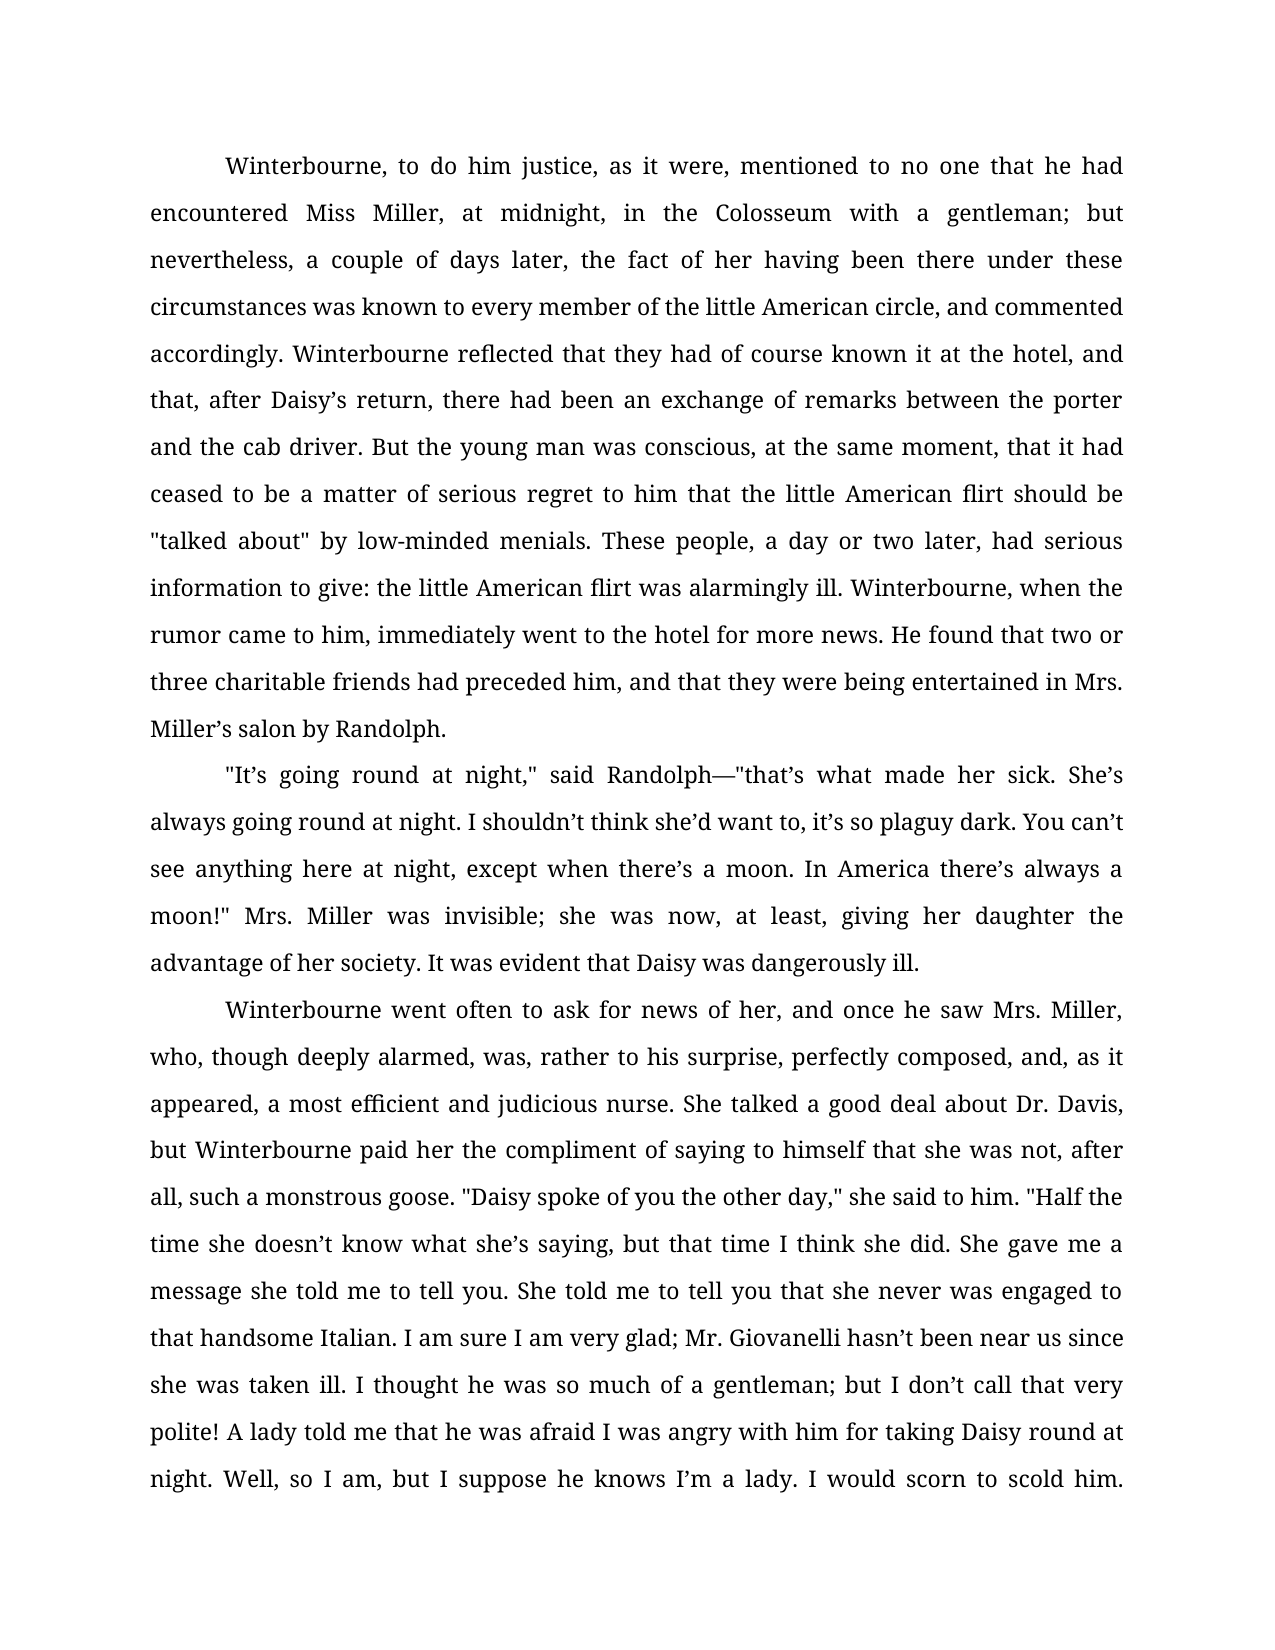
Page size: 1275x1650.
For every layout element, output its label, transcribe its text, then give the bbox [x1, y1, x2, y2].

text Winterbourne, to do him justice, as it were, mentioned to no one that he had encountered Miss Miller, at midnight, in the Colosseum with a gentleman; but nevertheless, a couple of days later, the fact of her having been there under these circumstances was known to every member of the little American circle, and commented accordingly. Winterbourne reflected that they had of course known it at the hotel, and that, after Daisy’s return, there had been an exchange of remarks between the porter and the cab driver. But the young man was conscious, at the same moment, that it had ceased to be a matter of serious regret to him that the little American flirt should be "talked about" by low-minded menials. These people, a day or two later, had serious information to give: the little American flirt was alarmingly ill. Winterbourne, when the rumor came to him, immediately went to the hotel for more news. He found that two or three charitable friends had preceded him, and that they were being entertained in Mrs. Miller’s salon by Randolph. [150, 150, 1125, 744]
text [150, 994, 1125, 1494]
text "It’s going round at night," said Randolph—"that’s what made her sick. She’s always going round at night. I shouldn’t think she’d want to, it’s so plaguy dark. You can’t see anything here at night, except when there’s a moon. In America there’s always a moon!" Mrs. Miller was invisible; she was now, at least, giving her daughter the advantage of her society. It was evident that Daisy was dangerously ill. [150, 759, 1125, 978]
